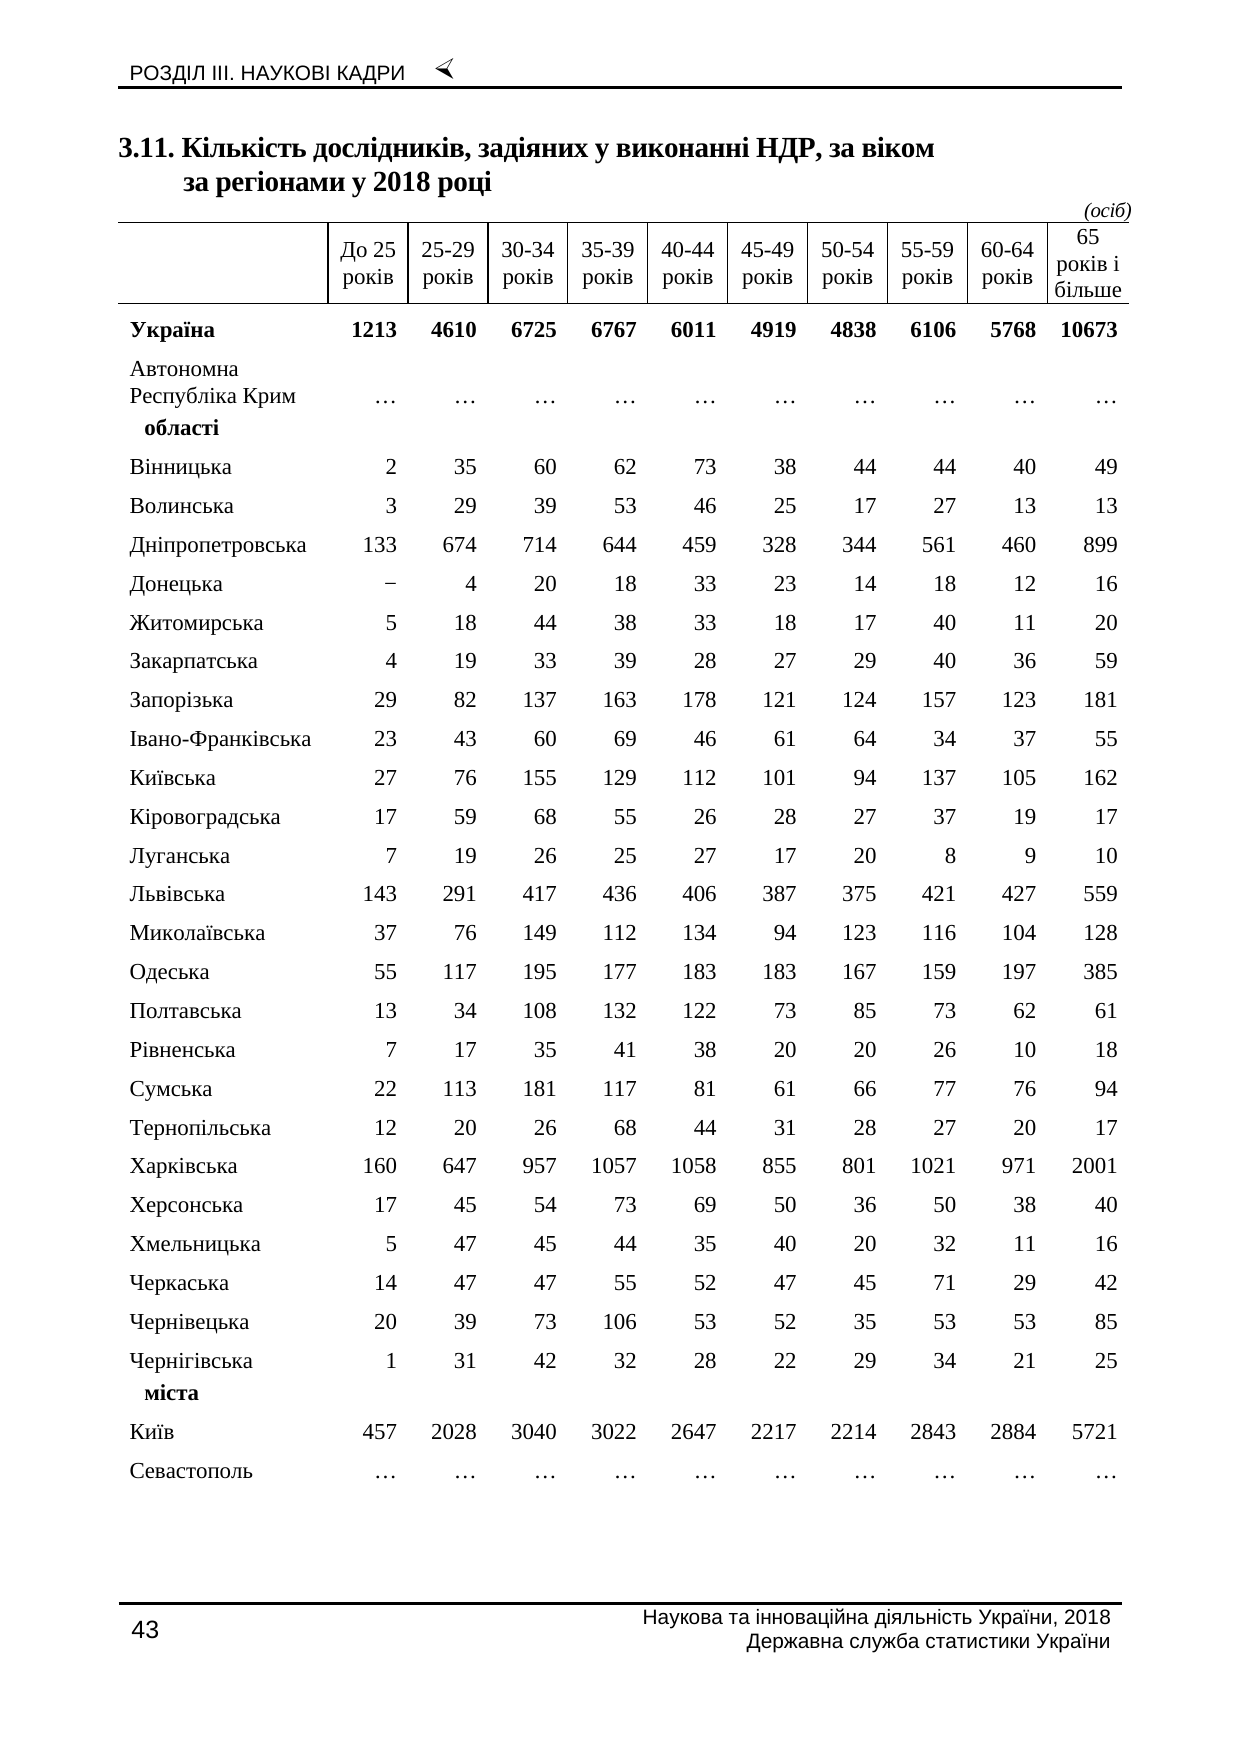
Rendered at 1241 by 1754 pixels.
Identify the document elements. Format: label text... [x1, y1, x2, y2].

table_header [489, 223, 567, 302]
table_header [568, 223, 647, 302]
text 3.11. Кількість дослідників, задіяних у виконанні НДР, за віком [118, 131, 1122, 164]
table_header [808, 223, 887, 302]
text (осіб) [106, 198, 1134, 222]
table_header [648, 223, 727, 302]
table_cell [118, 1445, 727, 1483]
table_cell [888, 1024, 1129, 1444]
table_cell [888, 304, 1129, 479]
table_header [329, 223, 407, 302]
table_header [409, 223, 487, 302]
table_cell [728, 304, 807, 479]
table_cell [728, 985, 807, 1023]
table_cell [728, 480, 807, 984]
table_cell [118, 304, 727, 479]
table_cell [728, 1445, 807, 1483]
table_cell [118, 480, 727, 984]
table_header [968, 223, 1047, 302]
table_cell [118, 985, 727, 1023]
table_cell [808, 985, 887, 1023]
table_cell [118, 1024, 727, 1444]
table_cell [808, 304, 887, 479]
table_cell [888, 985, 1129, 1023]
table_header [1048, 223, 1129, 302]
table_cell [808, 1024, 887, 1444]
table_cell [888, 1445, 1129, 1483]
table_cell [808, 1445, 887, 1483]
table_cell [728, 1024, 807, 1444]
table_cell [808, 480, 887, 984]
text за регіонами у 2018 році [183, 164, 1122, 198]
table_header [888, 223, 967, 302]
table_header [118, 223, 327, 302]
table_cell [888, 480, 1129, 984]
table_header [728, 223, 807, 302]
